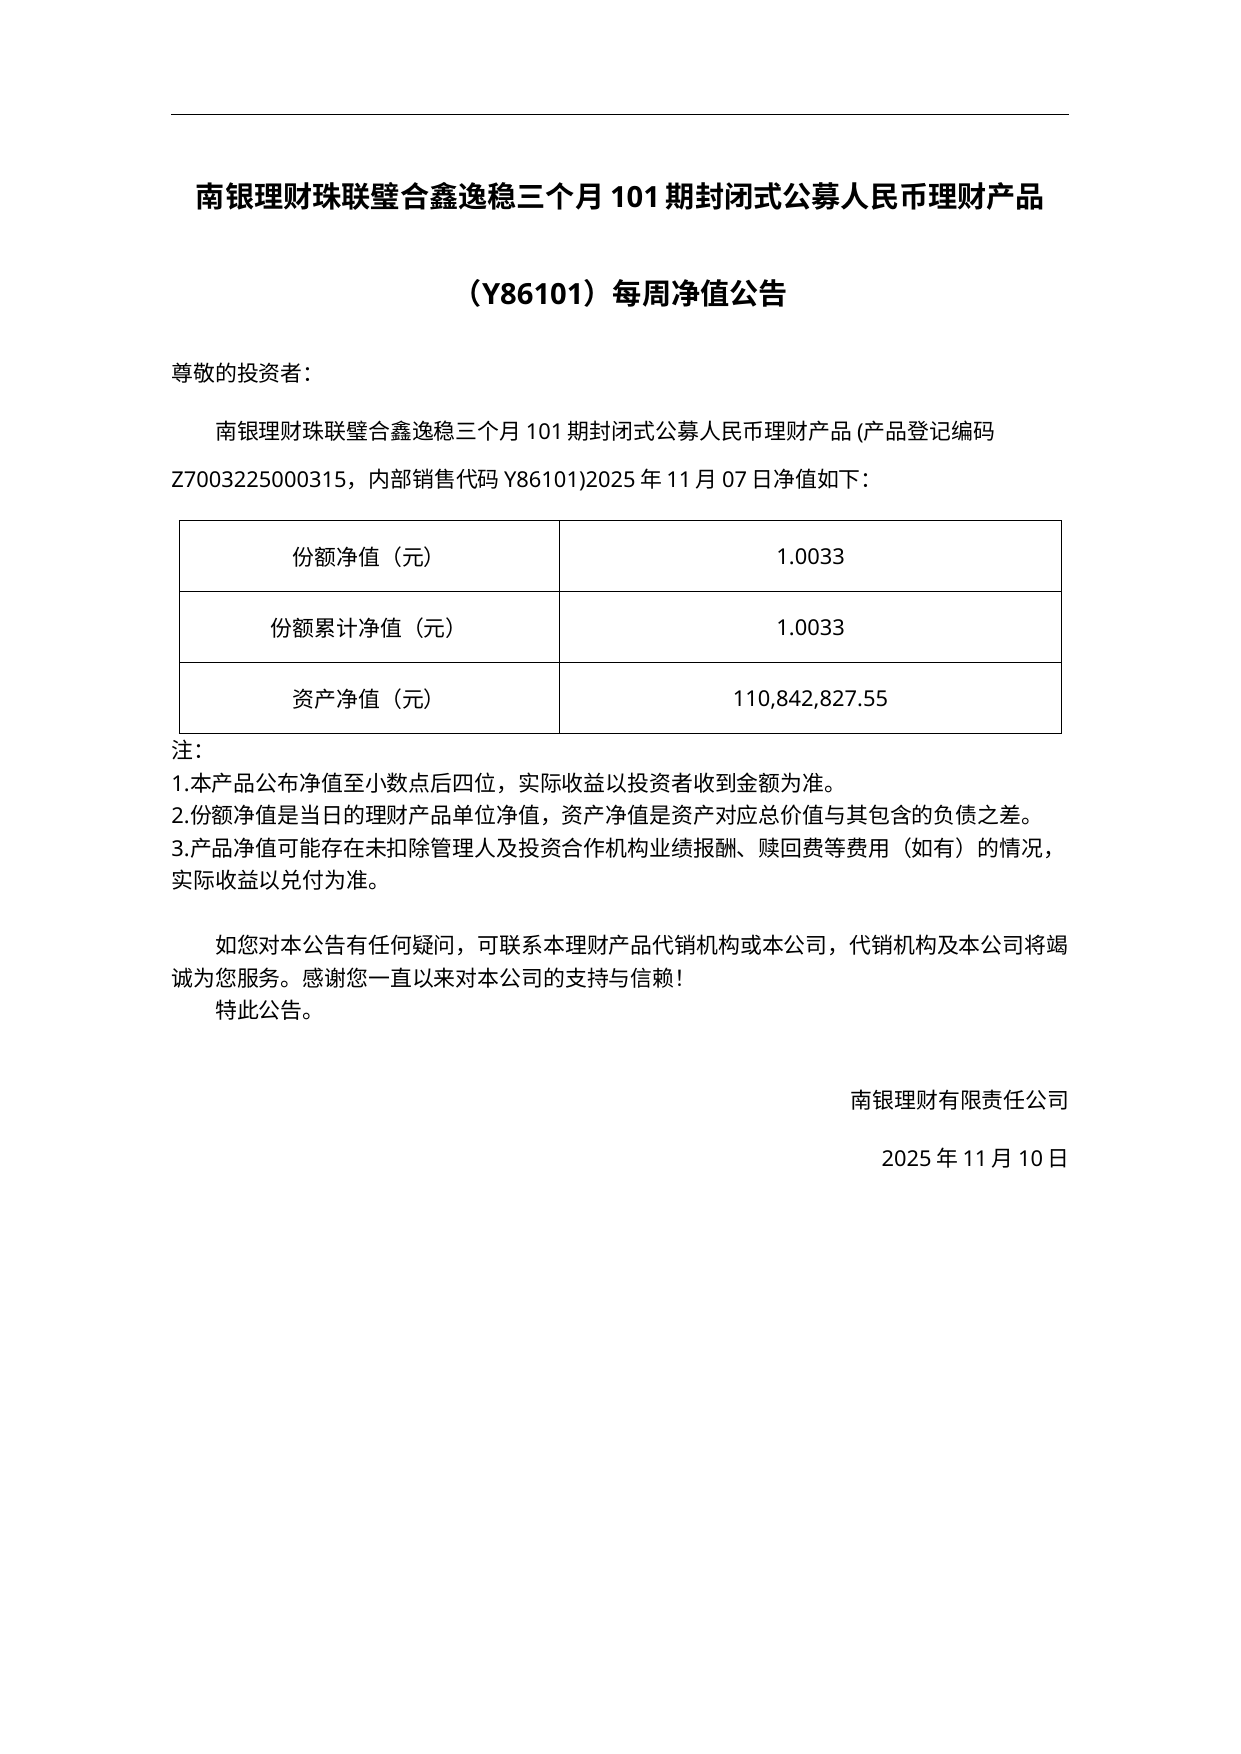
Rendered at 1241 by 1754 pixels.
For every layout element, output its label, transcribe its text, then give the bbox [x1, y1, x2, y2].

table_header 份额净值（元） [180, 521, 559, 591]
table_cell 110,842,827.55 [560, 663, 1061, 733]
text 尊敬的投资者： [171, 355, 1069, 388]
table_cell 资产净值（元） [180, 663, 559, 733]
text 南银理财有限责任公司 [171, 1082, 1069, 1115]
text 2025年11月10日 [171, 1140, 1069, 1173]
text 南银理财珠联璧合鑫逸稳三个月101期封闭式公募人民币理财产品（Y86101）每周净值公告 [171, 162, 1069, 324]
text 3.产品净值可能存在未扣除管理人及投资合作机构业绩报酬、赎回费等费用（如有）的情况，实际收益以兑付为准。 [171, 830, 1069, 895]
table_cell 1.0033 [560, 592, 1061, 662]
text 特此公告。 [171, 993, 1069, 1025]
text 南银理财珠联璧合鑫逸稳三个月101期封闭式公募人民币理财产品 (产品登记编码Z7003225000315，内部销售代码Y86101)2025年11月07日净值如下： [171, 413, 1069, 494]
text 1.本产品公布净值至小数点后四位，实际收益以投资者收到金额为准。 [171, 765, 1069, 798]
text 如您对本公告有任何疑问，可联系本理财产品代销机构或本公司，代销机构及本公司将竭诚为您服务。感谢您一直以来对本公司的支持与信赖！ [171, 928, 1069, 993]
text 2.份额净值是当日的理财产品单位净值，资产净值是资产对应总价值与其包含的负债之差。 [171, 798, 1069, 830]
table_header 1.0033 [560, 521, 1061, 591]
table_cell 份额累计净值（元） [180, 592, 559, 662]
text 注： [171, 733, 1069, 765]
